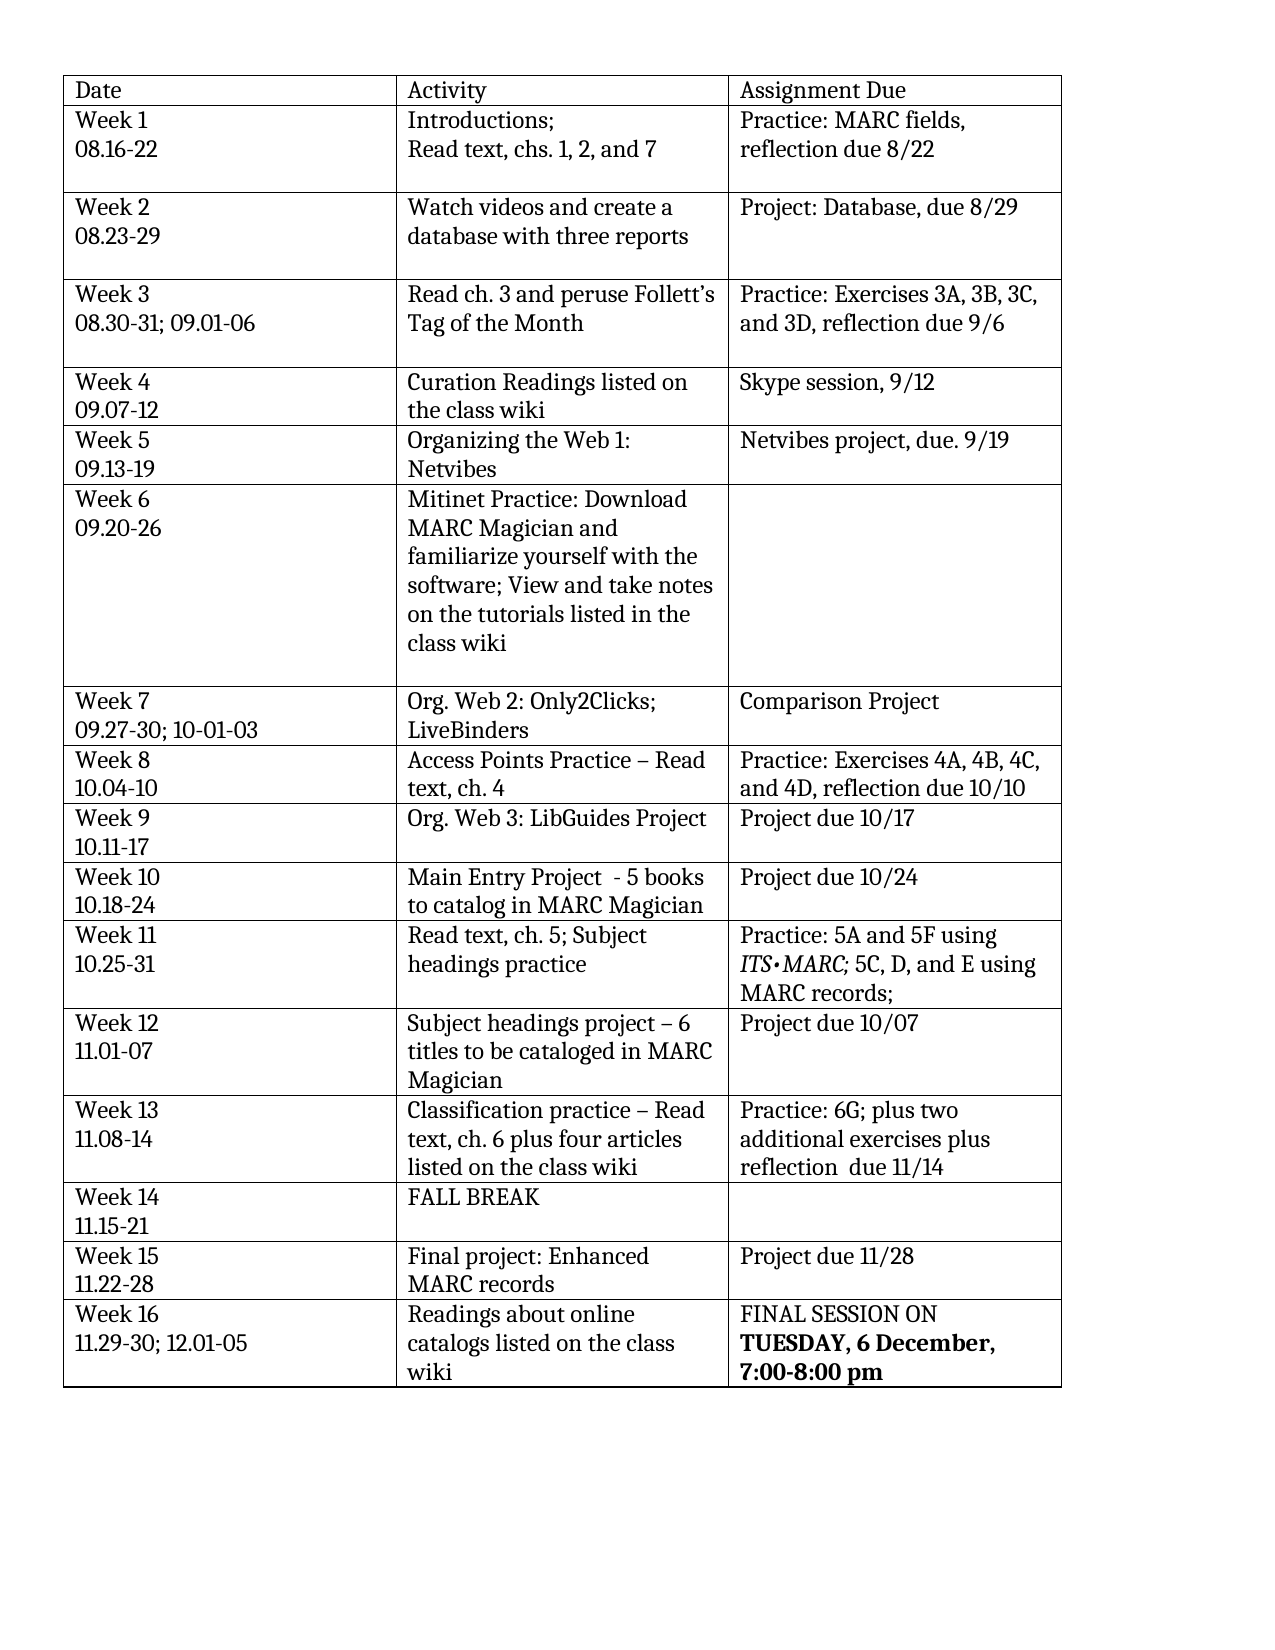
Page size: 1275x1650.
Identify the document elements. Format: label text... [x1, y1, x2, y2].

table_cell Project due 10/24 [729, 863, 1061, 920]
table_cell Week 7 09.27-30; 10-01-03 [64, 687, 396, 744]
table_cell Week 4 09.07-12 [64, 368, 396, 425]
table_cell Project due 11/28 [729, 1242, 1061, 1299]
table_cell Week 3 08.30-31; 09.01-06 [64, 280, 396, 367]
table_header Date [64, 76, 396, 105]
table_cell Week 15 11.22-28 [64, 1242, 396, 1299]
table_cell Week 1 08.16-22 [64, 106, 396, 192]
table_cell [729, 485, 1061, 686]
table_cell Org. Web 2: Only2Clicks; LiveBinders [397, 687, 728, 744]
table_cell Read ch. 3 and peruse Follett’s Tag of the Month [397, 280, 728, 367]
table_header Activity [397, 76, 728, 105]
table_cell Week 6 09.20-26 [64, 485, 396, 686]
table_cell Week 14 11.15-21 [64, 1183, 396, 1241]
table_cell Week 10 10.18-24 [64, 863, 396, 920]
table_cell [729, 1183, 1061, 1241]
table_cell Project: Database, due 8/29 [729, 193, 1061, 279]
table_cell Org. Web 3: LibGuides Project [397, 804, 728, 862]
table_cell Mitinet Practice: Download MARC Magician and familiarize yourself with the software; View and take notes on the tutorials listed in the class wiki [397, 485, 728, 686]
table_cell Watch videos and create a database with three reports [397, 193, 728, 279]
table_cell Week 13 11.08-14 [64, 1096, 396, 1182]
table_cell Curation Readings listed on the class wiki [397, 368, 728, 425]
table_cell Week 12 11.01-07 [64, 1009, 396, 1095]
table_header Assignment Due [729, 76, 1061, 105]
table_cell Week 8 10.04-10 [64, 746, 396, 803]
table_cell Practice: Exercises 4A, 4B, 4C, and 4D, reflection due 10/10 [729, 746, 1061, 803]
table_cell Organizing the Web 1: Netvibes [397, 426, 728, 484]
table_cell Classification practice – Read text, ch. 6 plus four articles listed on the class wiki [397, 1096, 728, 1182]
table_cell Practice: 6G; plus two additional exercises plus reflection due 11/14 [729, 1096, 1061, 1182]
table_cell Project due 10/07 [729, 1009, 1061, 1095]
table_cell Comparison Project [729, 687, 1061, 744]
table_cell Week 16 11.29-30; 12.01-05 [64, 1300, 396, 1386]
table_cell Week 2 08.23-29 [64, 193, 396, 279]
table_cell Readings about online catalogs listed on the class wiki [397, 1300, 728, 1386]
table_cell Main Entry Project - 5 books to catalog in MARC Magician [397, 863, 728, 920]
table_cell FINAL SESSION ON TUESDAY, 6 December, 7:00-8:00 pm [729, 1300, 1061, 1386]
table_cell Week 9 10.11-17 [64, 804, 396, 862]
table_cell Practice: Exercises 3A, 3B, 3C, and 3D, reflection due 9/6 [729, 280, 1061, 367]
table_cell Project due 10/17 [729, 804, 1061, 862]
table_cell Read text, ch. 5; Subject headings practice [397, 921, 728, 1007]
table_cell Skype session, 9/12 [729, 368, 1061, 425]
table_cell FALL BREAK [397, 1183, 728, 1241]
table_cell Practice: MARC fields, reflection due 8/22 [729, 106, 1061, 192]
table_cell Week 11 10.25-31 [64, 921, 396, 1007]
table_cell Subject headings project – 6 titles to be cataloged in MARC Magician [397, 1009, 728, 1095]
table_cell Final project: Enhanced MARC records [397, 1242, 728, 1299]
table_cell Introductions; Read text, chs. 1, 2, and 7 [397, 106, 728, 192]
table_cell Practice: 5A and 5F using ITS•MARC; 5C, D, and E using MARC records; [729, 921, 1061, 1007]
table_cell Access Points Practice – Read text, ch. 4 [397, 746, 728, 803]
table_cell Week 5 09.13-19 [64, 426, 396, 484]
table_cell Netvibes project, due. 9/19 [729, 426, 1061, 484]
